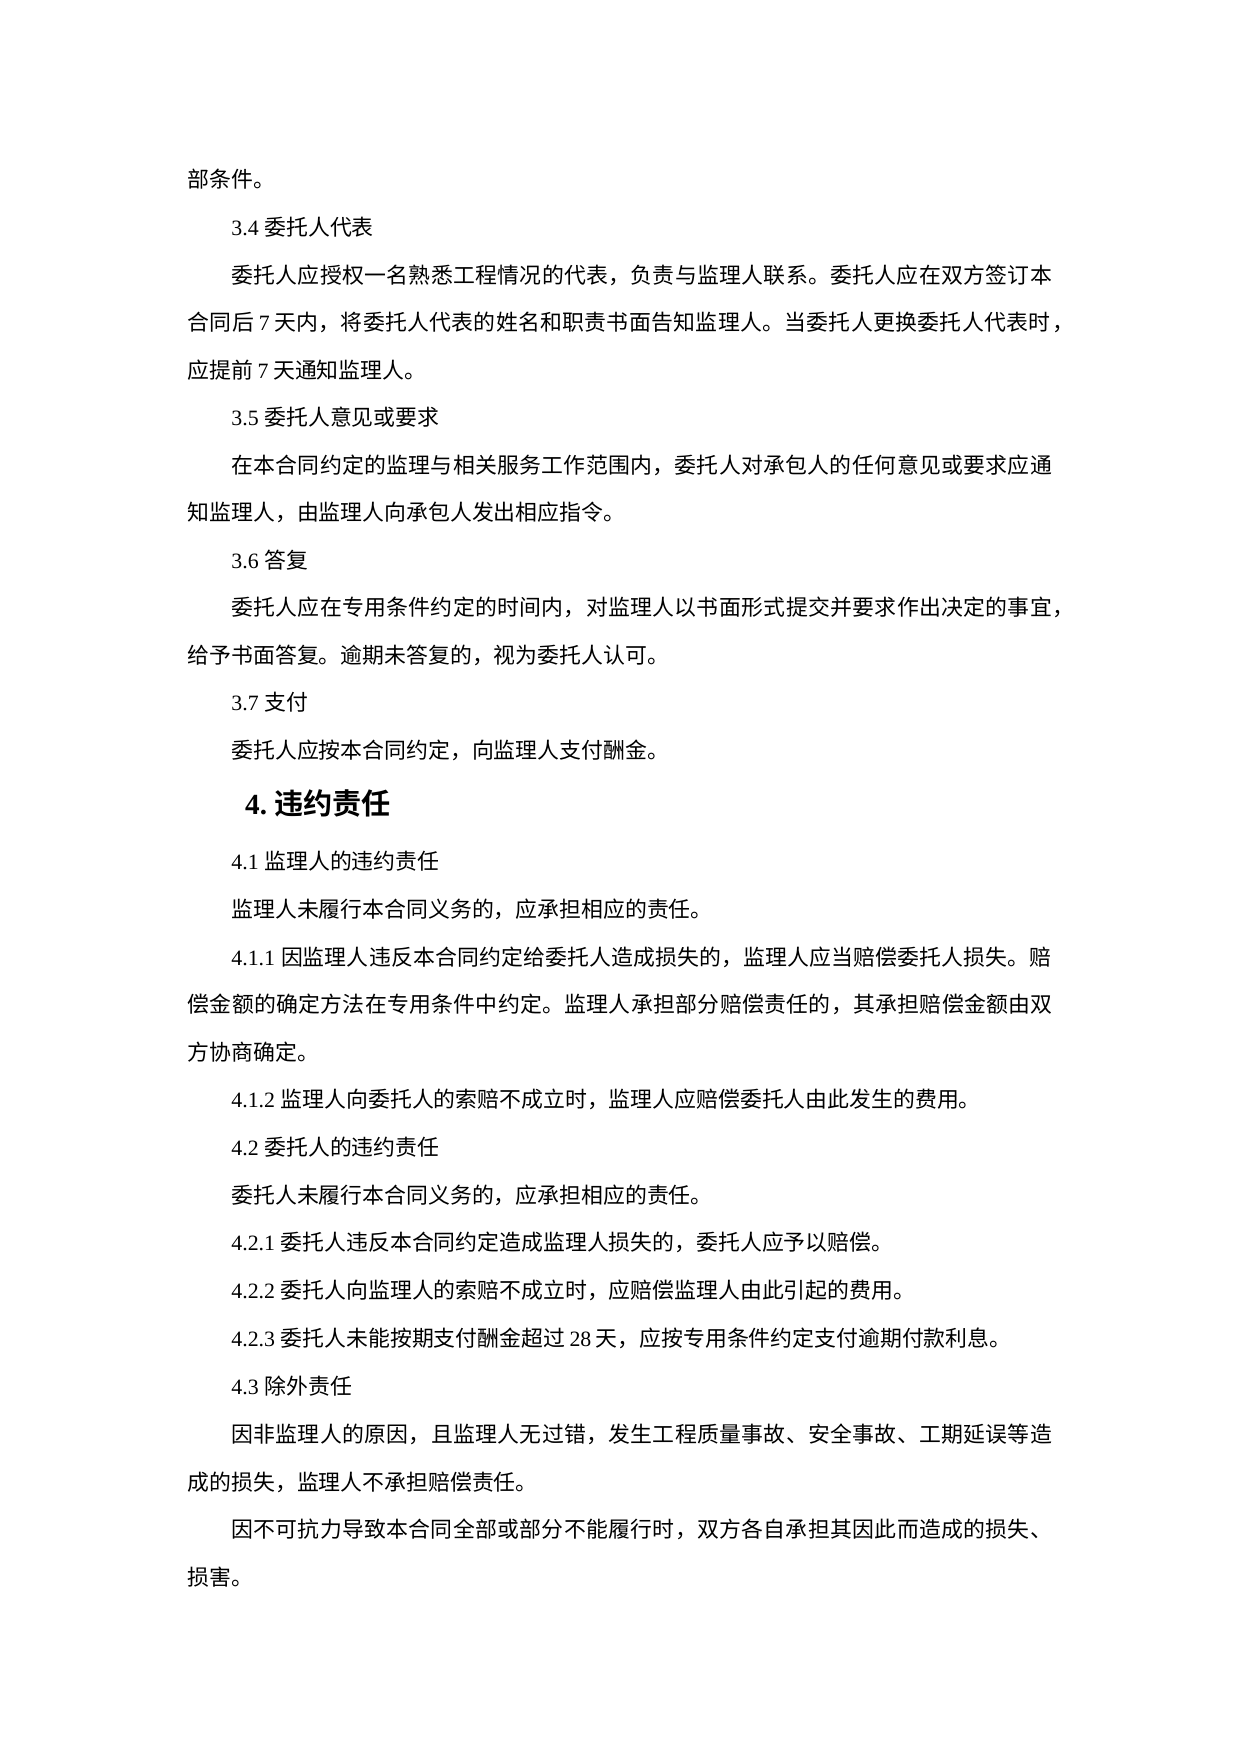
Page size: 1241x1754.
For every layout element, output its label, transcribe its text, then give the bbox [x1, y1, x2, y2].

text 因不可抗力导致本合同全部或部分不能履行时，双方各自承担其因此而造成的损失、损害。 [187, 1512, 1053, 1591]
text 委托人未履行本合同义务的，应承担相应的责任。 [187, 1178, 1053, 1209]
text 4.3 除外责任 [187, 1369, 1053, 1401]
text 3.5 委托人意见或要求 [187, 400, 1053, 432]
text 因非监理人的原因，且监理人无过错，发生工程质量事故、安全事故、工期延误等造成的损失，监理人不承担赔偿责任。 [187, 1417, 1053, 1496]
text 3.7 支付 [187, 685, 1053, 717]
text 4.2.1 委托人违反本合同约定造成监理人损失的，委托人应予以赔偿。 [187, 1225, 1053, 1257]
text 4. 违约责任 [187, 780, 1053, 823]
text 4.1 监理人的违约责任 [187, 844, 1053, 876]
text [187, 162, 1053, 194]
text 委托人应在专用条件约定的时间内，对监理人以书面形式提交并要求作出决定的事宜，给予书面答复。逾期未答复的，视为委托人认可。 [187, 590, 1053, 669]
text 4.1.2 监理人向委托人的索赔不成立时，监理人应赔偿委托人由此发生的费用。 [187, 1082, 1053, 1114]
text 4.2 委托人的违约责任 [187, 1130, 1053, 1162]
text 委托人应按本合同约定，向监理人支付酬金。 [187, 733, 1053, 764]
text 监理人未履行本合同义务的，应承担相应的责任。 [187, 892, 1053, 924]
text 4.1.1 因监理人违反本合同约定给委托人造成损失的，监理人应当赔偿委托人损失。赔偿金额的确定方法在专用条件中约定。监理人承担部分赔偿责任的，其承担赔偿金额由双方协商确定。 [187, 939, 1053, 1066]
text 3.4 委托人代表 [187, 210, 1053, 242]
text 4.2.2 委托人向监理人的索赔不成立时，应赔偿监理人由此引起的费用。 [187, 1273, 1053, 1304]
text 4.2.3 委托人未能按期支付酬金超过28天，应按专用条件约定支付逾期付款利息。 [187, 1320, 1053, 1353]
text 在本合同约定的监理与相关服务工作范围内，委托人对承包人的任何意见或要求应通知监理人，由监理人向承包人发出相应指令。 [187, 448, 1053, 527]
text 3.6 答复 [187, 543, 1053, 574]
text 委托人应授权一名熟悉工程情况的代表，负责与监理人联系。委托人应在双方签订本合同后7天内，将委托人代表的姓名和职责书面告知监理人。当委托人更换委托人代表时，应提前7天通知监理人。 [187, 258, 1053, 384]
